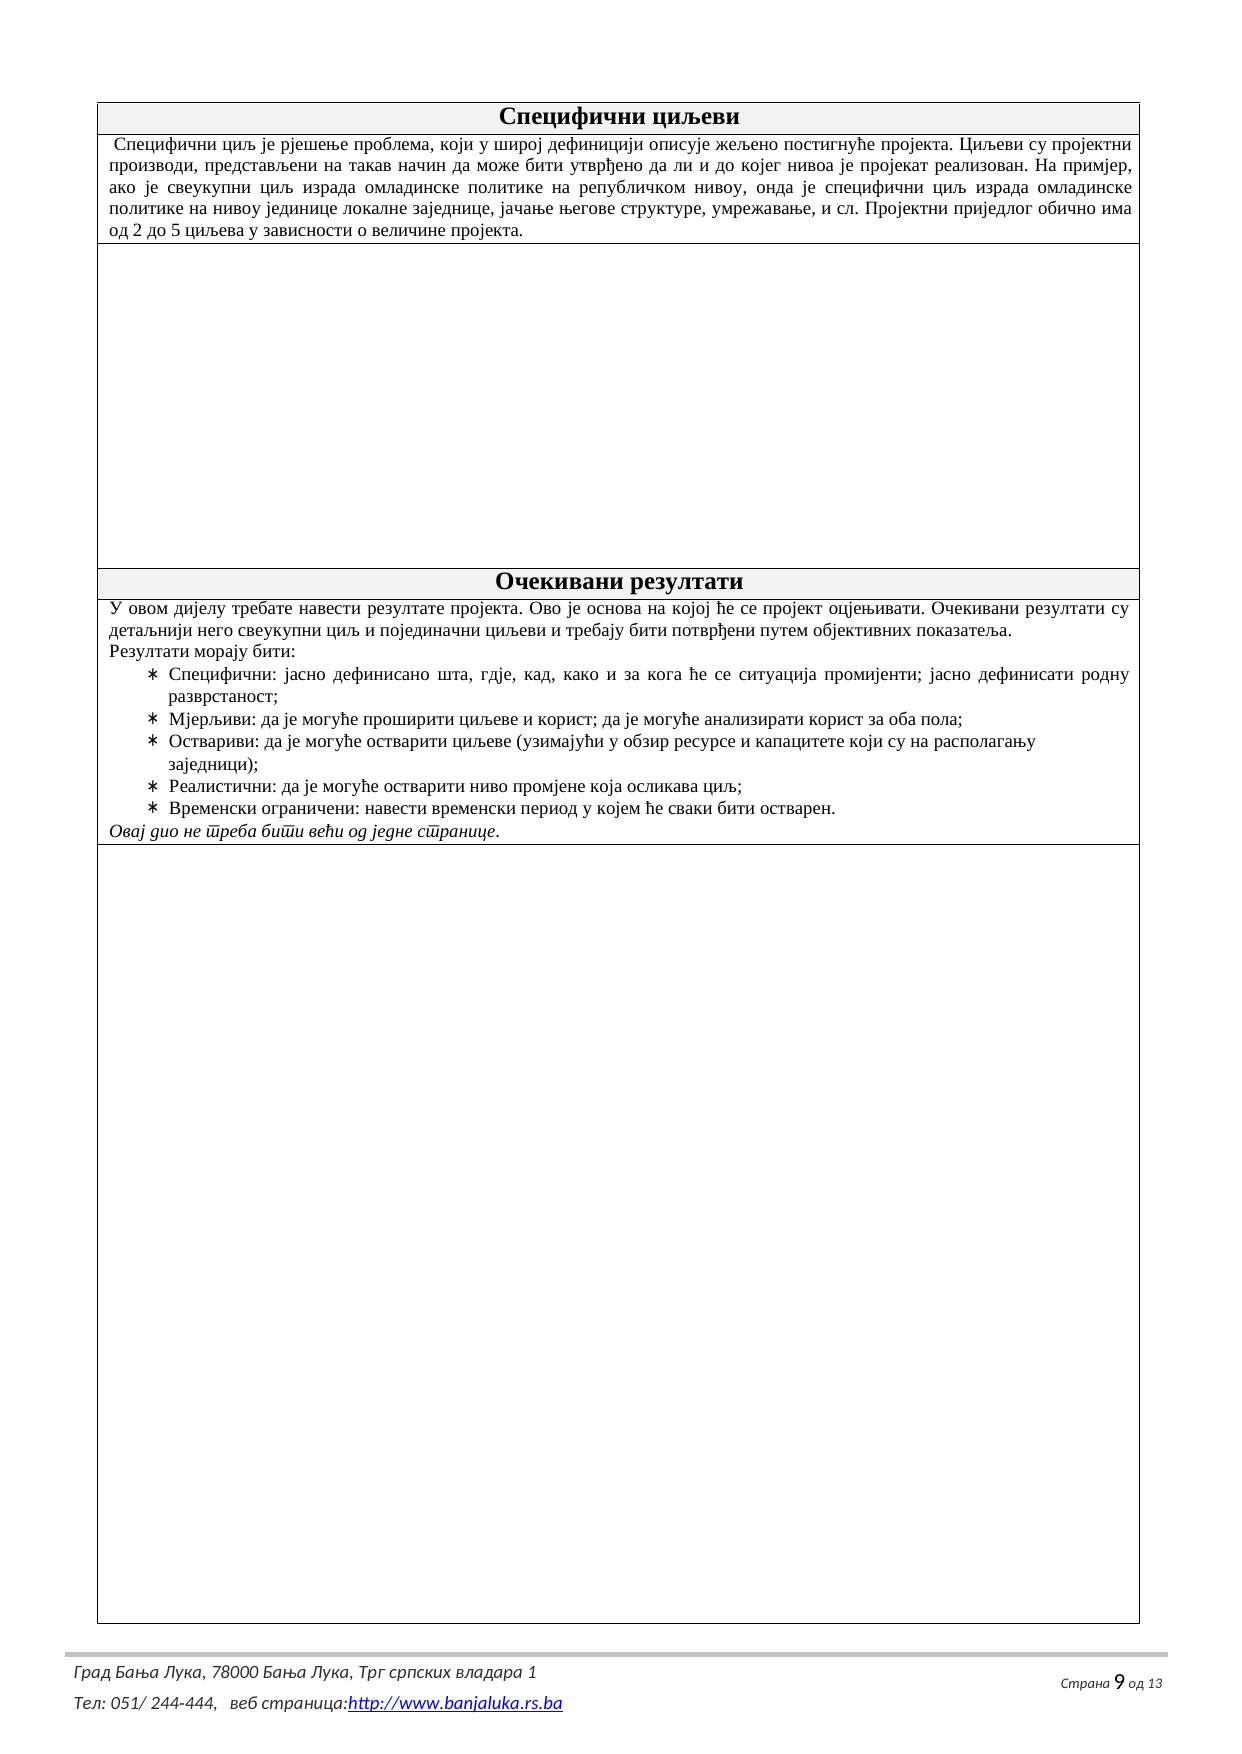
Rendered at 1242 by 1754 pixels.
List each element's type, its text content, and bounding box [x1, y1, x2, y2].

text ∗ Мјерљиви: да је могуће проширити циљеве и корист; да је могуће анализирати корист за оба пола; [146, 706, 1171, 733]
text У овом дијелу требате навести резултате пројекта. Ово је основа на којој ће се пројект оцјењивати. Очекивани резултати су детаљнији него свеукупни циљ и појединачни циљеви и требају бити потврђени путем објективних показатеља. [109, 598, 1133, 641]
text ∗ Реалистични: да је могуће остварити ниво промјене која осликава циљ; [146, 773, 1171, 800]
text ∗ Специфични: јасно дефинисано шта, гдје, кад, како и за кога ће се ситуација промијенти; јасно дефинисати родну [146, 662, 1171, 688]
text Специфични циљ је рјешење проблема, који у широј дефиницији описује жељено постигнуће пројекта. Циљеви су пројектни производи, представљени на такав начин да може бити утврђено да ли и до којег нивоа је пројекат реализован. На примјер, ако је свеукупни циљ израда омладинске политике на републичком нивоу, онда је специфични циљ израда омладинске политике на нивоу јединице локалне заједнице, јачање његове структуре, умрежавање, и сл. Пројектни приједлог обично има од 2 до 5 циљева у зависности о величине пројекта. [109, 132, 1132, 240]
text Очекивани резултати [489, 566, 749, 595]
text Резултати морају бити: [109, 641, 1171, 662]
text ∗ Оствариви: да је могуће остварити циљеве (узимајући у обзир ресурсе и капацитете који су на располагању [146, 733, 1171, 755]
text разврстаност; [168, 688, 1171, 706]
text Овај дио не треба бити већи од једне странице. [109, 823, 1171, 841]
text Специфични циљеви [493, 101, 745, 130]
text заједници); [168, 755, 1171, 773]
text ∗ Временски ограничени: навести временски период у којем ће сваки бити остварен. [146, 800, 1171, 823]
